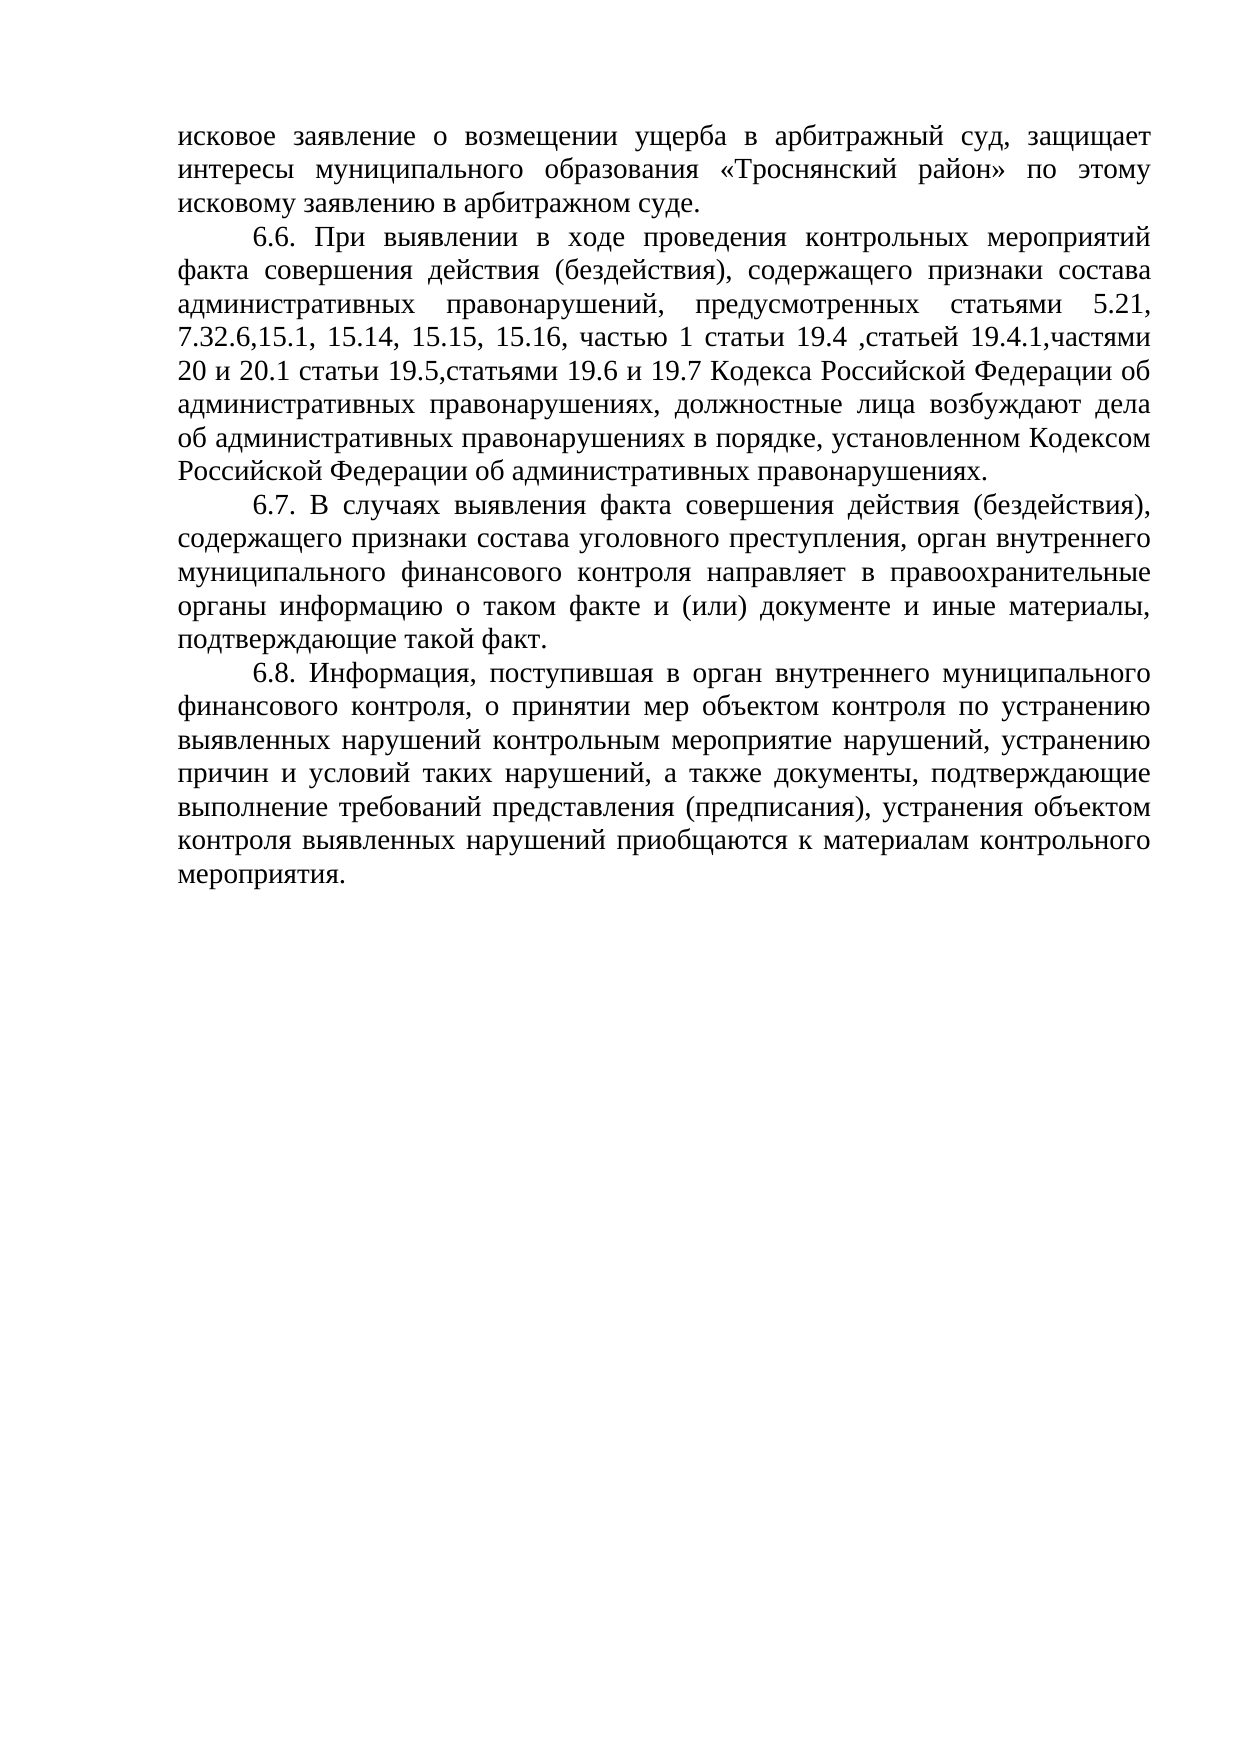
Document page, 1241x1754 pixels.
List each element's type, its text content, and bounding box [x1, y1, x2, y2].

text 6.6. При выявлении в ходе проведения контрольных мероприятий факта совершения действия (бездействия), содержащего признаки состава административных правонарушений, предусмотренных статьями 5.21, 7.32.6,15.1, 15.14, 15.15, 15.16, частью 1 статьи 19.4 ,статьей 19.4.1,частями 20 и 20.1 статьи 19.5,статьями 19.6 и 19.7 Кодекса Российской Федерации об административных правонарушениях, должностные лица возбуждают дела об административных правонарушениях в порядке, установленном Кодексом Российской Федерации об административных правонарушениях. [177, 219, 1152, 487]
text 6.8. Информация, поступившая в орган внутреннего муниципального финансового контроля, о принятии мер объектом контроля по устранению выявленных нарушений контрольным мероприятие нарушений, устранению причин и условий таких нарушений, а также документы, подтверждающие выполнение требований представления (предписания), устранения объектом контроля выявленных нарушений приобщаются к материалам контрольного мероприятия. [177, 655, 1152, 889]
text 6.7. В случаях выявления факта совершения действия (бездействия), содержащего признаки состава уголовного преступления, орган внутреннего муниципального финансового контроля направляет в правоохранительные органы информацию о таком факте и (или) документе и иные материалы, подтверждающие такой факт. [177, 487, 1152, 655]
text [177, 118, 1152, 219]
